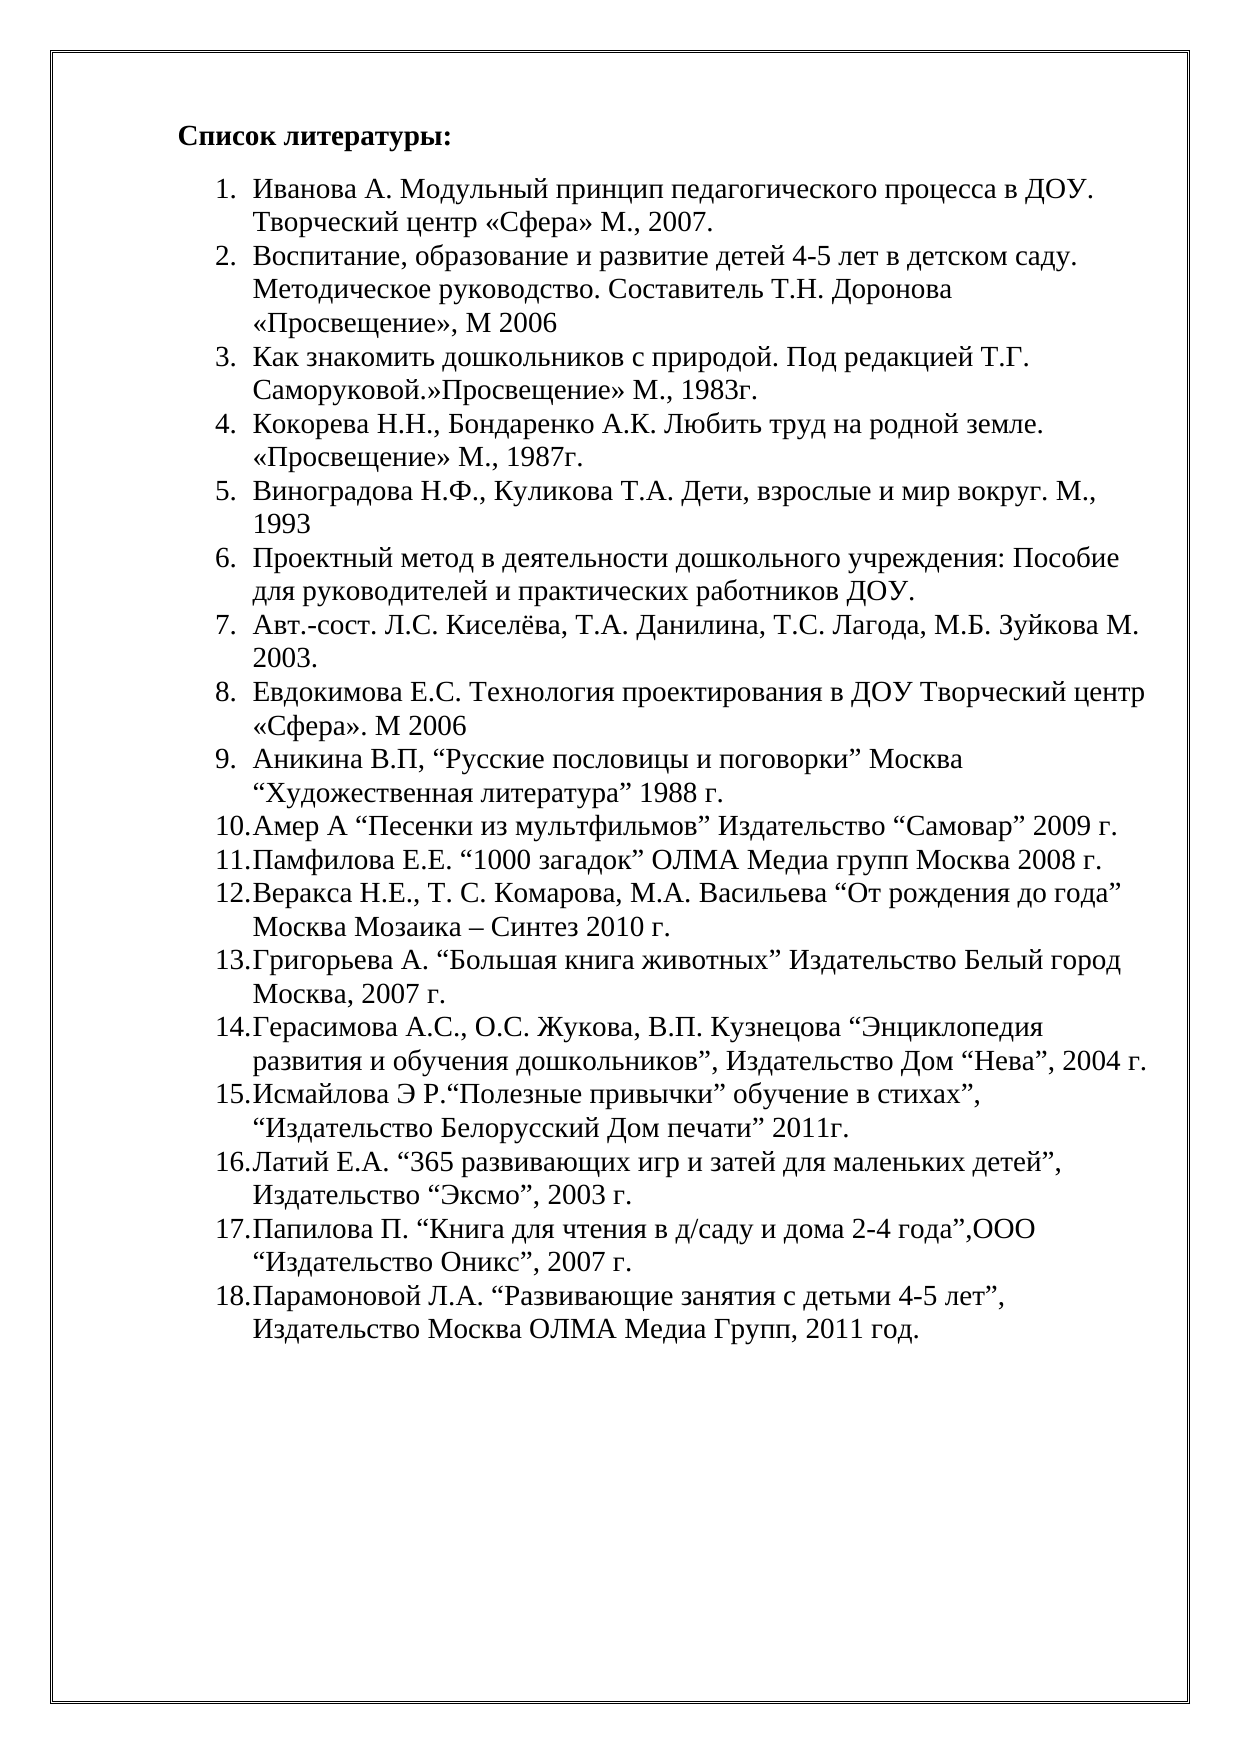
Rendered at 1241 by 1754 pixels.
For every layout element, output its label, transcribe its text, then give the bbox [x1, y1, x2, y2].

list Проектный метод в деятельности дошкольного учреждения: Пособие для руководителей и практических работников ДОУ. [215, 540, 1152, 607]
list Аникина В.П, “Русские пословицы и поговорки” Москва “Художественная литература” 1988 г. [215, 741, 1152, 808]
text Список литературы: [177, 118, 1152, 152]
list Амер А “Песенки из мультфильмов” Издательство “Самовар” 2009 г. [215, 808, 1152, 842]
list Памфилова Е.Е. “1000 загадок” ОЛМА Медиа групп Москва 2008 г. [215, 842, 1152, 875]
list Григорьева А. “Большая книга животных” Издательство Белый город Москва, 2007 г. [215, 942, 1152, 1009]
list Евдокимова Е.С. Технология проектирования в ДОУ Творческий центр «Сфера». М 2006 [215, 674, 1152, 741]
list Авт.-сост. Л.С. Киселёва, Т.А. Данилина, Т.С. Лагода, М.Б. Зуйкова М. 2003. [215, 607, 1152, 674]
list Латий Е.А. “365 развивающих игр и затей для маленьких детей”, Издательство “Эксмо”, 2003 г. [215, 1144, 1152, 1211]
list Воспитание, образование и развитие детей 4-5 лет в детском саду. Методическое руководство. Составитель Т.Н. Доронова «Просвещение», М 2006 [215, 238, 1152, 339]
list Парамоновой Л.А. “Развивающие занятия с детьми 4-5 лет”, Издательство Москва ОЛМА Медиа Групп, 2011 год. [215, 1278, 1152, 1345]
list Исмайлова Э Р.“Полезные привычки” обучение в стихах”, “Издательство Белорусский Дом печати” 2011г. [215, 1077, 1152, 1144]
list Виноградова Н.Ф., Куликова Т.А. Дети, взрослые и мир вокруг. М., 1993 [215, 473, 1152, 540]
list Кокорева Н.Н., Бондаренко А.К. Любить труд на родной земле. «Просвещение» М., 1987г. [215, 406, 1152, 473]
list Как знакомить дошкольников с природой. Под редакцией Т.Г. Саморуковой.»Просвещение» М., 1983г. [215, 339, 1152, 406]
list Веракса Н.Е., Т. С. Комарова, М.А. Васильева “От рождения до года” Москва Мозаика – Синтез 2010 г. [215, 875, 1152, 942]
list Иванова А. Модульный принцип педагогического процесса в ДОУ. Творческий центр «Сфера» М., 2007. [215, 171, 1152, 238]
list Герасимова А.С., О.С. Жукова, В.П. Кузнецова “Энциклопедия развития и обучения дошкольников”, Издательство Дом “Нева”, 2004 г. [215, 1009, 1152, 1077]
list Папилова П. “Книга для чтения в д/саду и дома 2-4 года”,ООО “Издательство Оникс”, 2007 г. [215, 1211, 1152, 1278]
